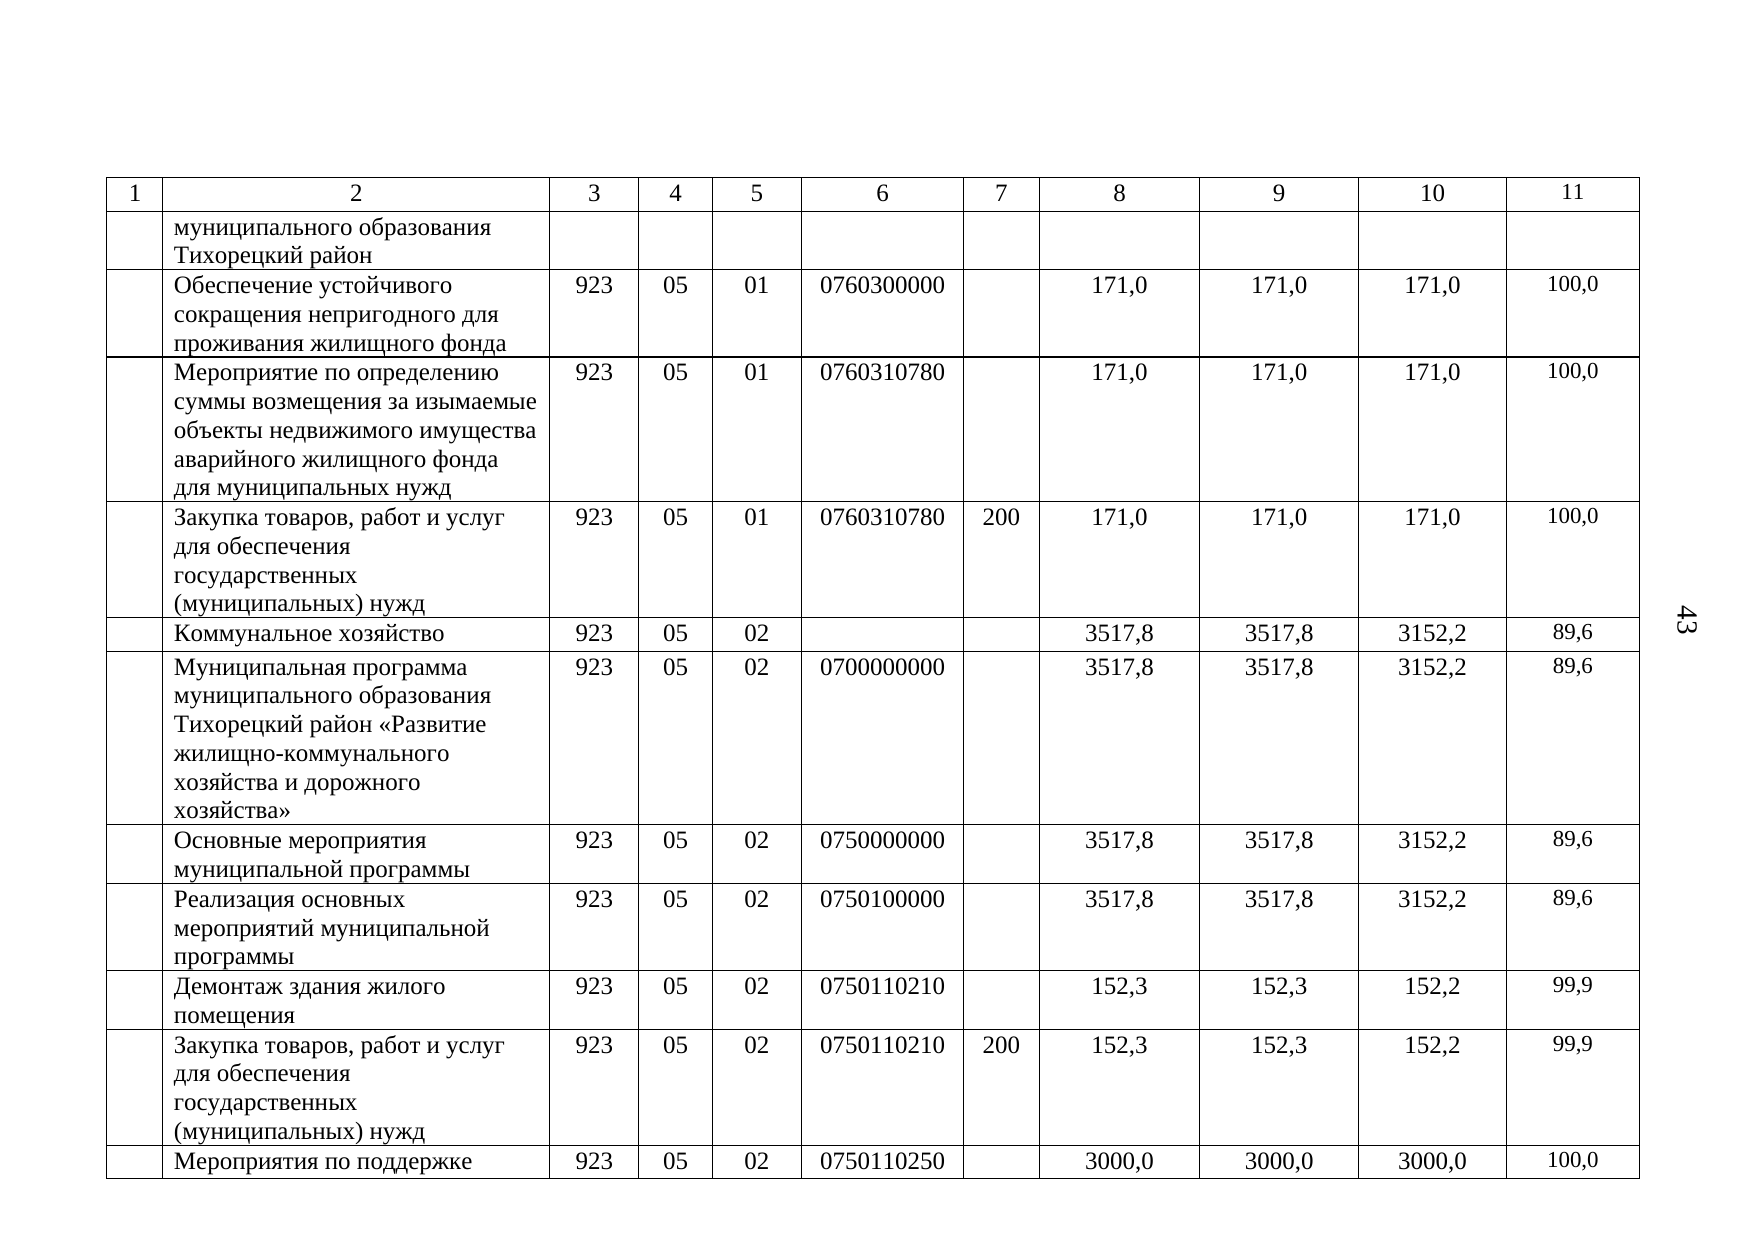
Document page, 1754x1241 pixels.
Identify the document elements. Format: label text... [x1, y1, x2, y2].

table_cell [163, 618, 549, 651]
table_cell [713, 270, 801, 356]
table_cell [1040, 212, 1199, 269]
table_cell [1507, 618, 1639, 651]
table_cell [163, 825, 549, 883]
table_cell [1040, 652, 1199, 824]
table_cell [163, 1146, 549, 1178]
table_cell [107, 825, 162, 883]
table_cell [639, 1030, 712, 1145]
table_header 10 [1359, 178, 1506, 211]
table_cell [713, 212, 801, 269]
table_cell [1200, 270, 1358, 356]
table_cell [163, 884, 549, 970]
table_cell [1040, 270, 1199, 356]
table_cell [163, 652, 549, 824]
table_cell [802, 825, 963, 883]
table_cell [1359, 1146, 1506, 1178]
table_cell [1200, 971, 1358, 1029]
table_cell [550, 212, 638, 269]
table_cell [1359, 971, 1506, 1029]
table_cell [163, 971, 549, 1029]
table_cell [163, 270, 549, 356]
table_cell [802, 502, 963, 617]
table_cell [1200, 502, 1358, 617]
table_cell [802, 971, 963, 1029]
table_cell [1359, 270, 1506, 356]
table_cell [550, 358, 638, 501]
table_header 7 [964, 178, 1039, 211]
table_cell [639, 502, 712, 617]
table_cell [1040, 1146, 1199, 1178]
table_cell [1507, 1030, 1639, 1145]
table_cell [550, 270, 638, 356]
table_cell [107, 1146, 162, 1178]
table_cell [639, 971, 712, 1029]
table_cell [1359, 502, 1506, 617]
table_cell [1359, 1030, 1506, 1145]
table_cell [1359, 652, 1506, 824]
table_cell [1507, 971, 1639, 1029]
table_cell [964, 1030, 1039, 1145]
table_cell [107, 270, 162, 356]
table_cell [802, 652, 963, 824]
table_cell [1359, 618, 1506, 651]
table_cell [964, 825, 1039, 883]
table_header 2 [163, 178, 549, 211]
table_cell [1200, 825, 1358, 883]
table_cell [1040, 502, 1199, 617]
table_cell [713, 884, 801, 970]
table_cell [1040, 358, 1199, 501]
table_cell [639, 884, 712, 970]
table_header 5 [713, 178, 801, 211]
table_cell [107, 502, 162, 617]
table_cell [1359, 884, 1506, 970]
table_header 8 [1040, 178, 1199, 211]
table_header 1 [107, 178, 162, 211]
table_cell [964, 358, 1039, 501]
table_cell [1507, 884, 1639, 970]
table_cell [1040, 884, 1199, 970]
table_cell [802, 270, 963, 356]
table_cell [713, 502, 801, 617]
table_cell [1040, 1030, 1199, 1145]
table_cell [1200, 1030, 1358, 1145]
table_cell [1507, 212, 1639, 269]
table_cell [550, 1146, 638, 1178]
table_header 3 [550, 178, 638, 211]
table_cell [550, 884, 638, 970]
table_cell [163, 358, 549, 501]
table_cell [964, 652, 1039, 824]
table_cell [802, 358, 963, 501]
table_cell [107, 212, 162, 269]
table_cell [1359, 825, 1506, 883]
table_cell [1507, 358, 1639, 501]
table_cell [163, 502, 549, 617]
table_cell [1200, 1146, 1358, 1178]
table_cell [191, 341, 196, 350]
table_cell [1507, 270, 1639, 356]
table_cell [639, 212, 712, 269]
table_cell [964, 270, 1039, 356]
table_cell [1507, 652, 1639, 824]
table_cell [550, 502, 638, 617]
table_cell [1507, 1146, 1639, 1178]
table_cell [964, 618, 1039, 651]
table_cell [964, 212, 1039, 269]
table_header 11 [1507, 178, 1639, 211]
table_header 6 [802, 178, 963, 211]
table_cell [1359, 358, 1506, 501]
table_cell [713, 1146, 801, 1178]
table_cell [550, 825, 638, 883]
table_header 4 [639, 178, 712, 211]
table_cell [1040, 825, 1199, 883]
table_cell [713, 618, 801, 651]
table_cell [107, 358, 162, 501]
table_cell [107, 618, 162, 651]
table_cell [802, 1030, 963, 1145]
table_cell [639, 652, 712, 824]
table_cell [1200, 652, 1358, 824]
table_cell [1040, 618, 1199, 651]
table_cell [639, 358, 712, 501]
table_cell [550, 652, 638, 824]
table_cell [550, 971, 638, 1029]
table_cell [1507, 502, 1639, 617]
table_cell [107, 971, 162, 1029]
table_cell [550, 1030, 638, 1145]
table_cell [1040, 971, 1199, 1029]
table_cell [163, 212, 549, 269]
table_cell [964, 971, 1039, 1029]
table_header 9 [1200, 178, 1358, 211]
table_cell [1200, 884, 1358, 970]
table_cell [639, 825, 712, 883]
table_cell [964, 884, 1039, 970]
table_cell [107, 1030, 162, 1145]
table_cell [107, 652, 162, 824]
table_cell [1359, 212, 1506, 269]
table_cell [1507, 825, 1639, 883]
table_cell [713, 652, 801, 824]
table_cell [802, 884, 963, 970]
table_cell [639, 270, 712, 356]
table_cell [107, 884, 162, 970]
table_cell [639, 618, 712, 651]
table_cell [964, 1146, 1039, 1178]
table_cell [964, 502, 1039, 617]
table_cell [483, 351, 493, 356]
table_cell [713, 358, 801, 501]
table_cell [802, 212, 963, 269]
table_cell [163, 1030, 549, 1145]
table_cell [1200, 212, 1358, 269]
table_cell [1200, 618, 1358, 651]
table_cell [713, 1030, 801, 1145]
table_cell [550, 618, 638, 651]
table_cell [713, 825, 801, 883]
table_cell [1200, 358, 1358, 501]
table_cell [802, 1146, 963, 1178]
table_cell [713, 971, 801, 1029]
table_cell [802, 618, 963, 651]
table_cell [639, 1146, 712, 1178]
